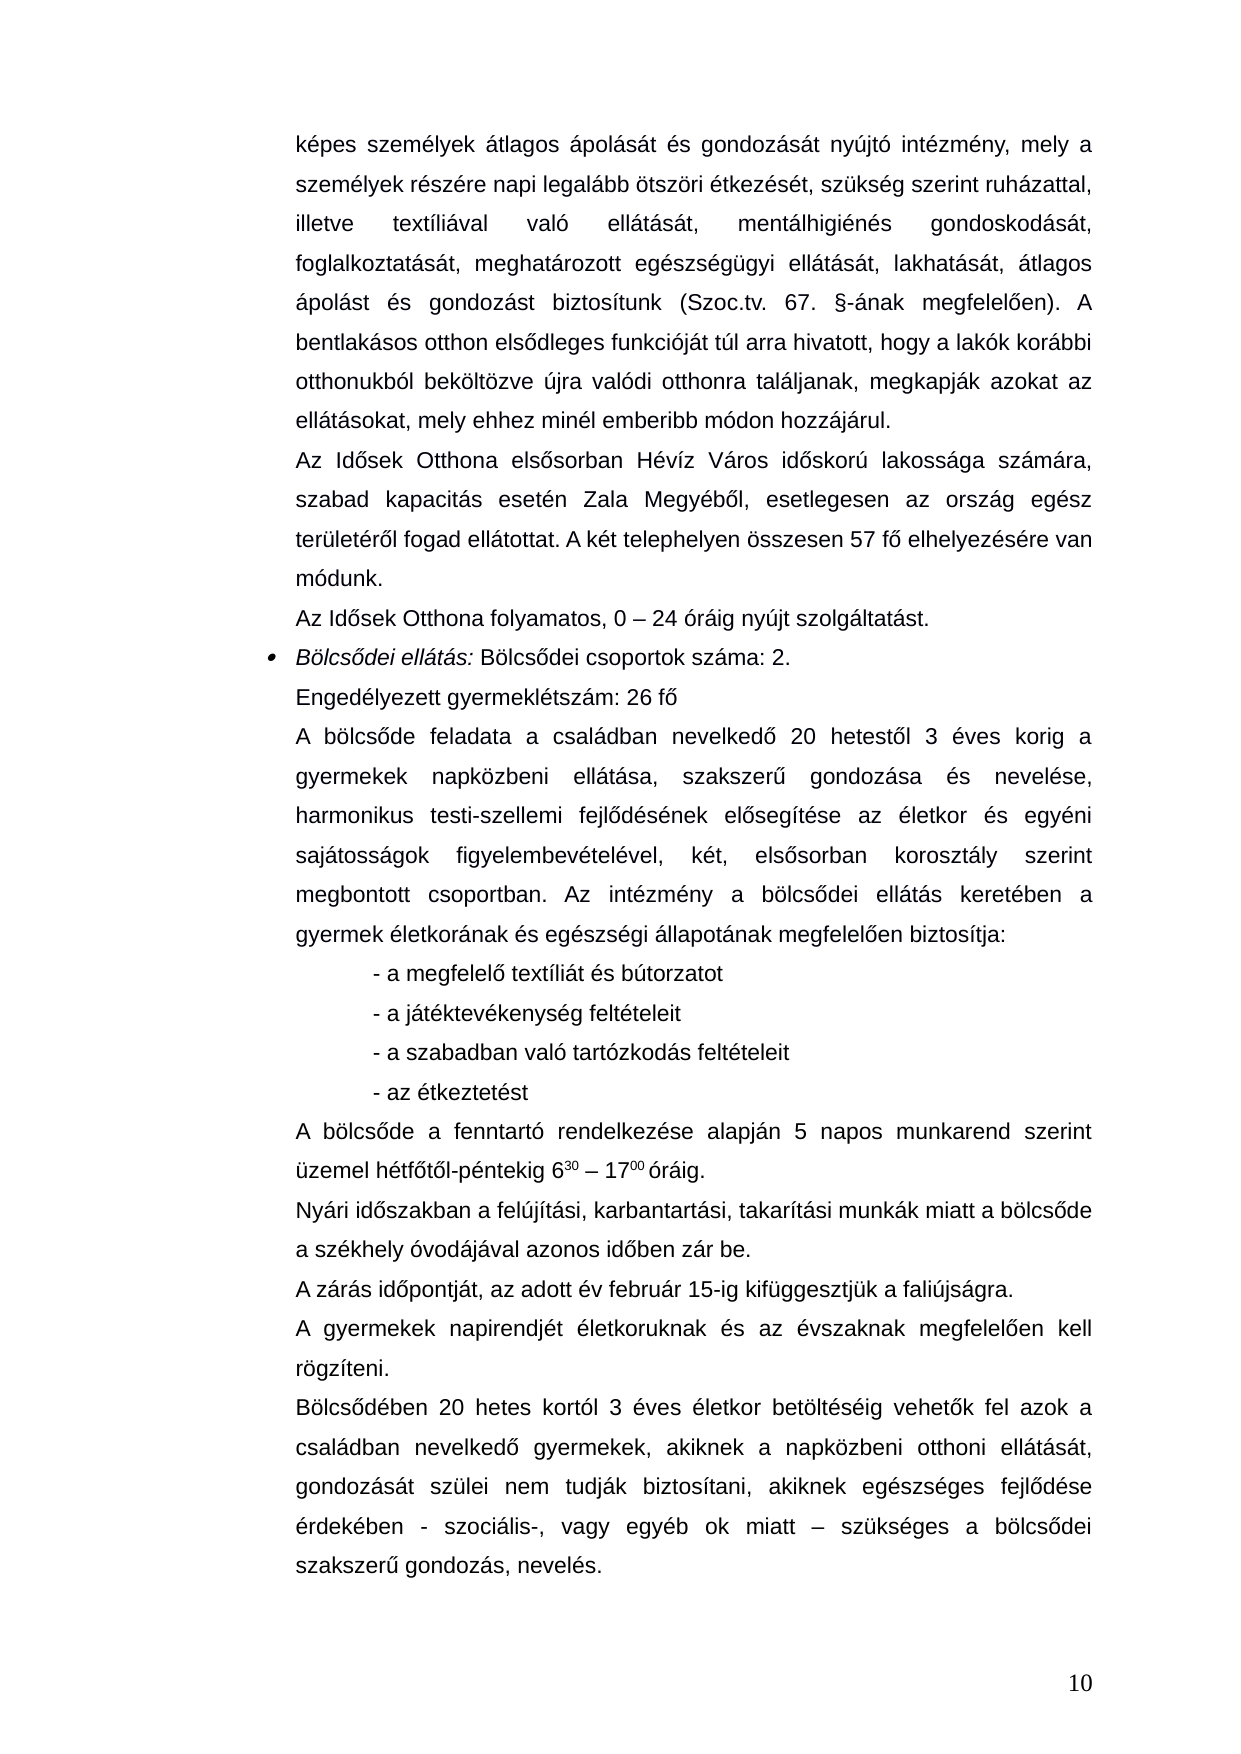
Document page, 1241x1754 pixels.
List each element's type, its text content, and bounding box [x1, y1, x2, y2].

text Bölcsődében 20 hetes kortól 3 éves életkor betöltéséig vehetők fel azok a családban nevelkedő gyermekek, akiknek a napközbeni otthoni ellátását, gondozását szülei nem tudják biztosítani, akiknek egészséges fejlődése érdekében - szociális-, vagy egyéb ok miatt – szükséges a bölcsődei szakszerű gondozás, nevelés. [295, 1394, 1093, 1579]
text Nyári időszakban a felújítási, karbantartási, takarítási munkák miatt a bölcsőde a székhely óvodájával azonos időben zár be. [295, 1197, 1093, 1263]
text A gyermekek napirendjét életkoruknak és az évszaknak megfelelően kell rögzíteni. [295, 1315, 1093, 1381]
text - a szabadban való tartózkodás feltételeit [260, 1039, 1093, 1065]
text Engedélyezett gyermeklétszám: 26 fő [295, 684, 1093, 710]
text - a játéktevékenység feltételeit [260, 999, 1093, 1026]
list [266, 131, 1093, 434]
text A bölcsőde feladata a családban nevelkedő 20 hetestől 3 éves korig a gyermekek napközbeni ellátása, szakszerű gondozása és nevelése, harmonikus testi-szellemi fejlődésének elősegítése az életkor és egyéni sajátosságok figyelembevételével, két, elsősorban korosztály szerint megbontott csoportban. Az intézmény a bölcsődei ellátás keretében a gyermek életkorának és egészségi állapotának megfelelően biztosítja: [295, 723, 1093, 947]
text A zárás időpontját, az adott év február 15-ig kifüggesztjük a faliújságra. [295, 1276, 1093, 1302]
text - az étkeztetést [148, 1078, 1093, 1105]
text Az Idősek Otthona elsősorban Hévíz Város időskorú lakossága számára, szabad kapacitás esetén Zala Megyéből, esetlegesen az ország egész területéről fogad ellátottat. A két telephelyen összesen 57 fő elhelyezésére van módunk. [295, 447, 1093, 592]
text Az Idősek Otthona folyamatos, 0 – 24 óráig nyújt szolgáltatást. [295, 605, 1093, 631]
text - a megfelelő textíliát és bútorzatot [260, 960, 1093, 986]
list Bölcsődei ellátás: Bölcsődei csoportok száma: 2. [266, 644, 1093, 671]
text A bölcsőde a fenntartó rendelkezése alapján 5 napos munkarend szerint üzemel hétfőtől-péntekig 630 – 1700 óráig. [295, 1118, 1093, 1184]
